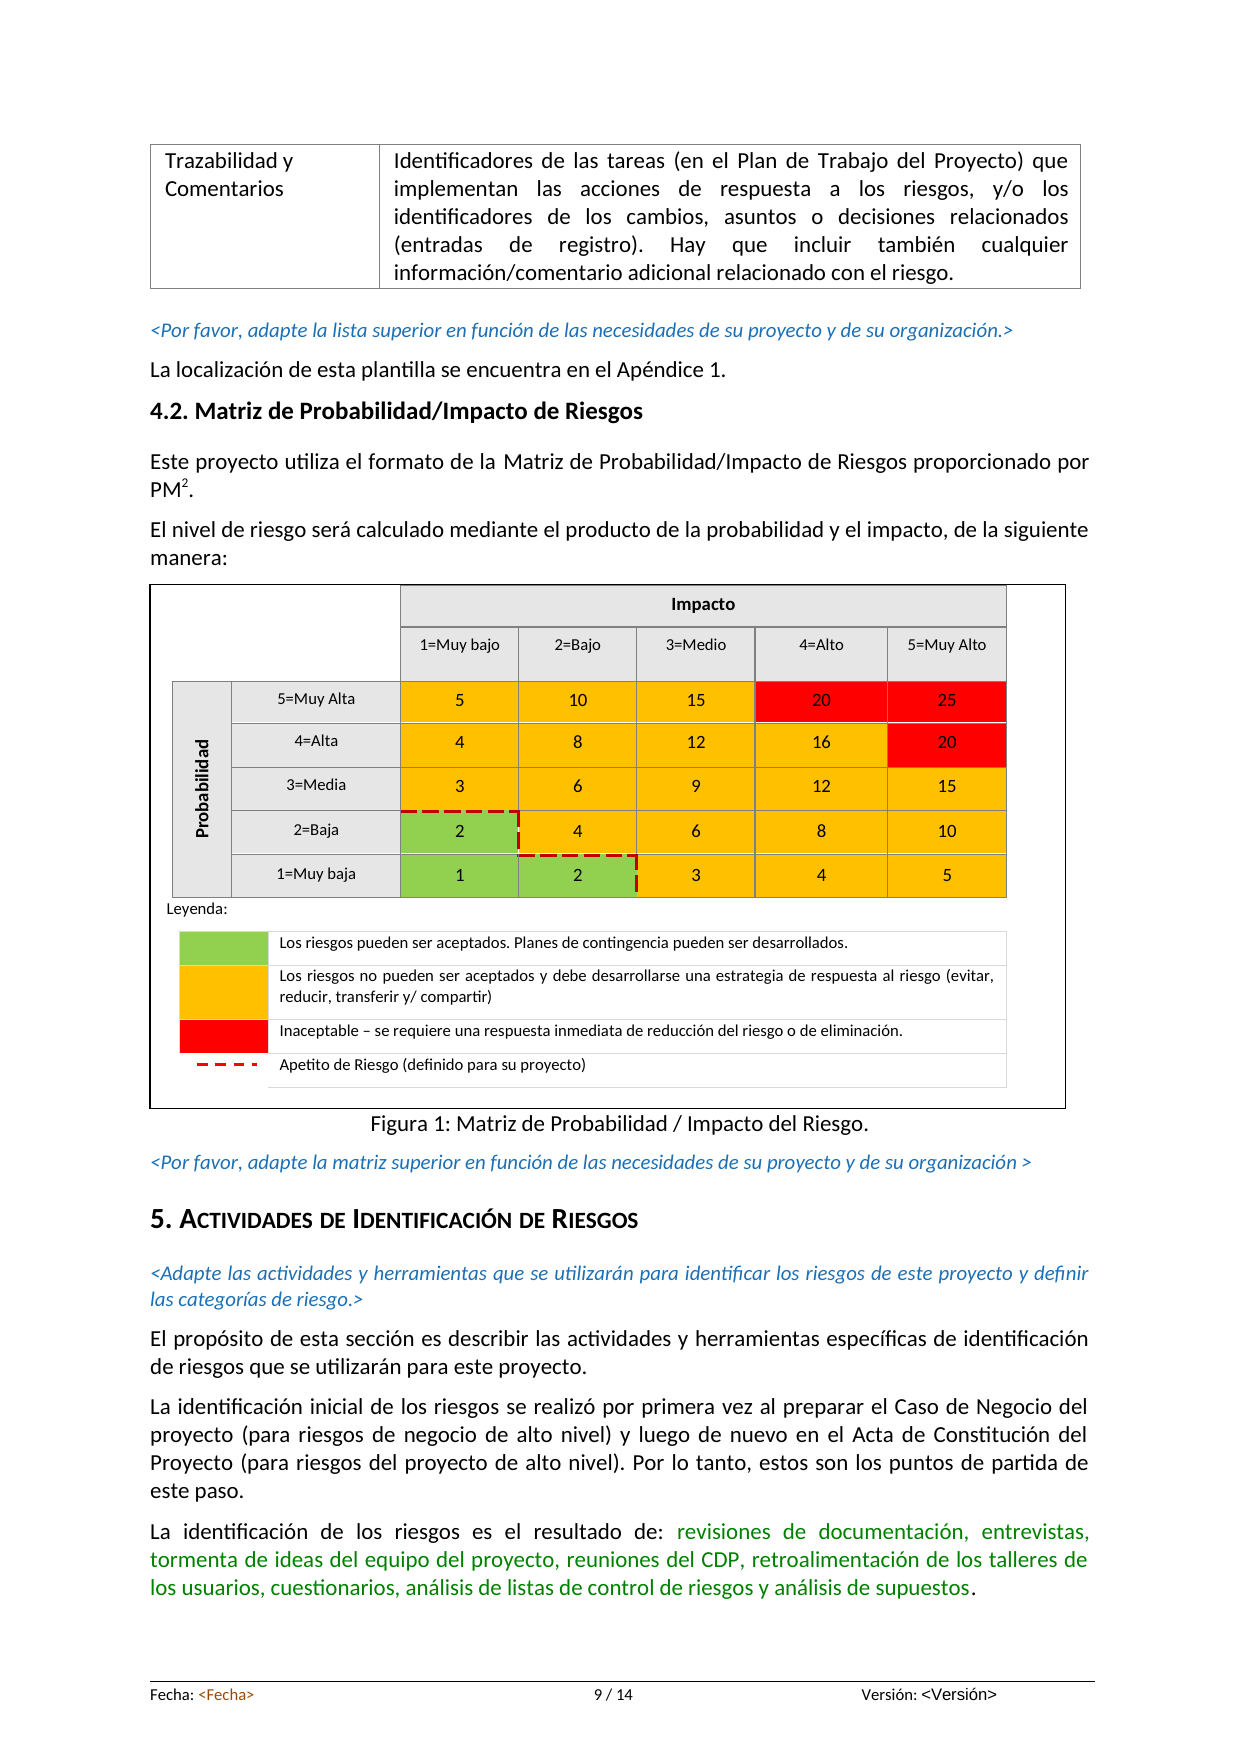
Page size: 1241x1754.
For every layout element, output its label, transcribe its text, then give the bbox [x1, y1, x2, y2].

text Figura 1: Matriz de Probabilidad / Impacto del Riesgo. [150, 1109, 1090, 1137]
list <Adapte las actividades y herramientas que se utilizarán para identificar los riesgos de este proyecto y definir las categorías de riesgo.> [150, 1261, 1090, 1311]
subtitle Actividades de Identificación de Riesgos [150, 1200, 1090, 1236]
text Este proyecto utiliza el formato de la Matriz de Probabilidad/Impacto de Riesgos proporcionado por PM2. [150, 447, 1090, 503]
text La identificación de los riesgos es el resultado de: revisiones de documentación, entrevistas, tormenta de ideas del equipo del proyecto, reuniones del CDP, retroalimentación de los talleres de los usuarios, cuestionarios, análisis de listas de control de riesgos y análisis de supuestos. [150, 1517, 1090, 1601]
text El nivel de riesgo será calculado mediante el producto de la probabilidad y el impacto, de la siguiente manera: [150, 515, 1090, 571]
table_header Leyenda: [151, 585, 1065, 1108]
subtitle Matriz de Probabilidad/Impacto de Riesgos [150, 396, 1090, 426]
text La identificación inicial de los riesgos se realizó por primera vez al preparar el Caso de Negocio del proyecto (para riesgos de negocio de alto nivel) y luego de nuevo en el Acta de Constitución del Proyecto (para riesgos del proyecto de alto nivel). Por lo tanto, estos son los puntos de partida de este paso. [150, 1392, 1090, 1504]
list <Por favor, adapte la lista superior en función de las necesidades de su proyecto y de su organización.> [150, 317, 1090, 342]
table_cell Trazabilidad y Comentarios [151, 145, 379, 288]
text La localización de esta plantilla se encuentra en el Apéndice 1. [150, 355, 1090, 383]
table_cell Identificadores de las tareas (en el Plan de Trabajo del Proyecto) que implementan las acciones de respuesta a los riesgos, y/o los identificadores de los cambios, asuntos o decisiones relacionados (entradas de registro). Hay que incluir también cualquier información/comentario adicional relacionado con el riesgo. [380, 145, 1080, 288]
text El propósito de esta sección es describir las actividades y herramientas específicas de identificación de riesgos que se utilizarán para este proyecto. [150, 1324, 1090, 1380]
text <Por favor, adapte la matriz superior en función de las necesidades de su proyecto y de su organización > [150, 1149, 1090, 1175]
